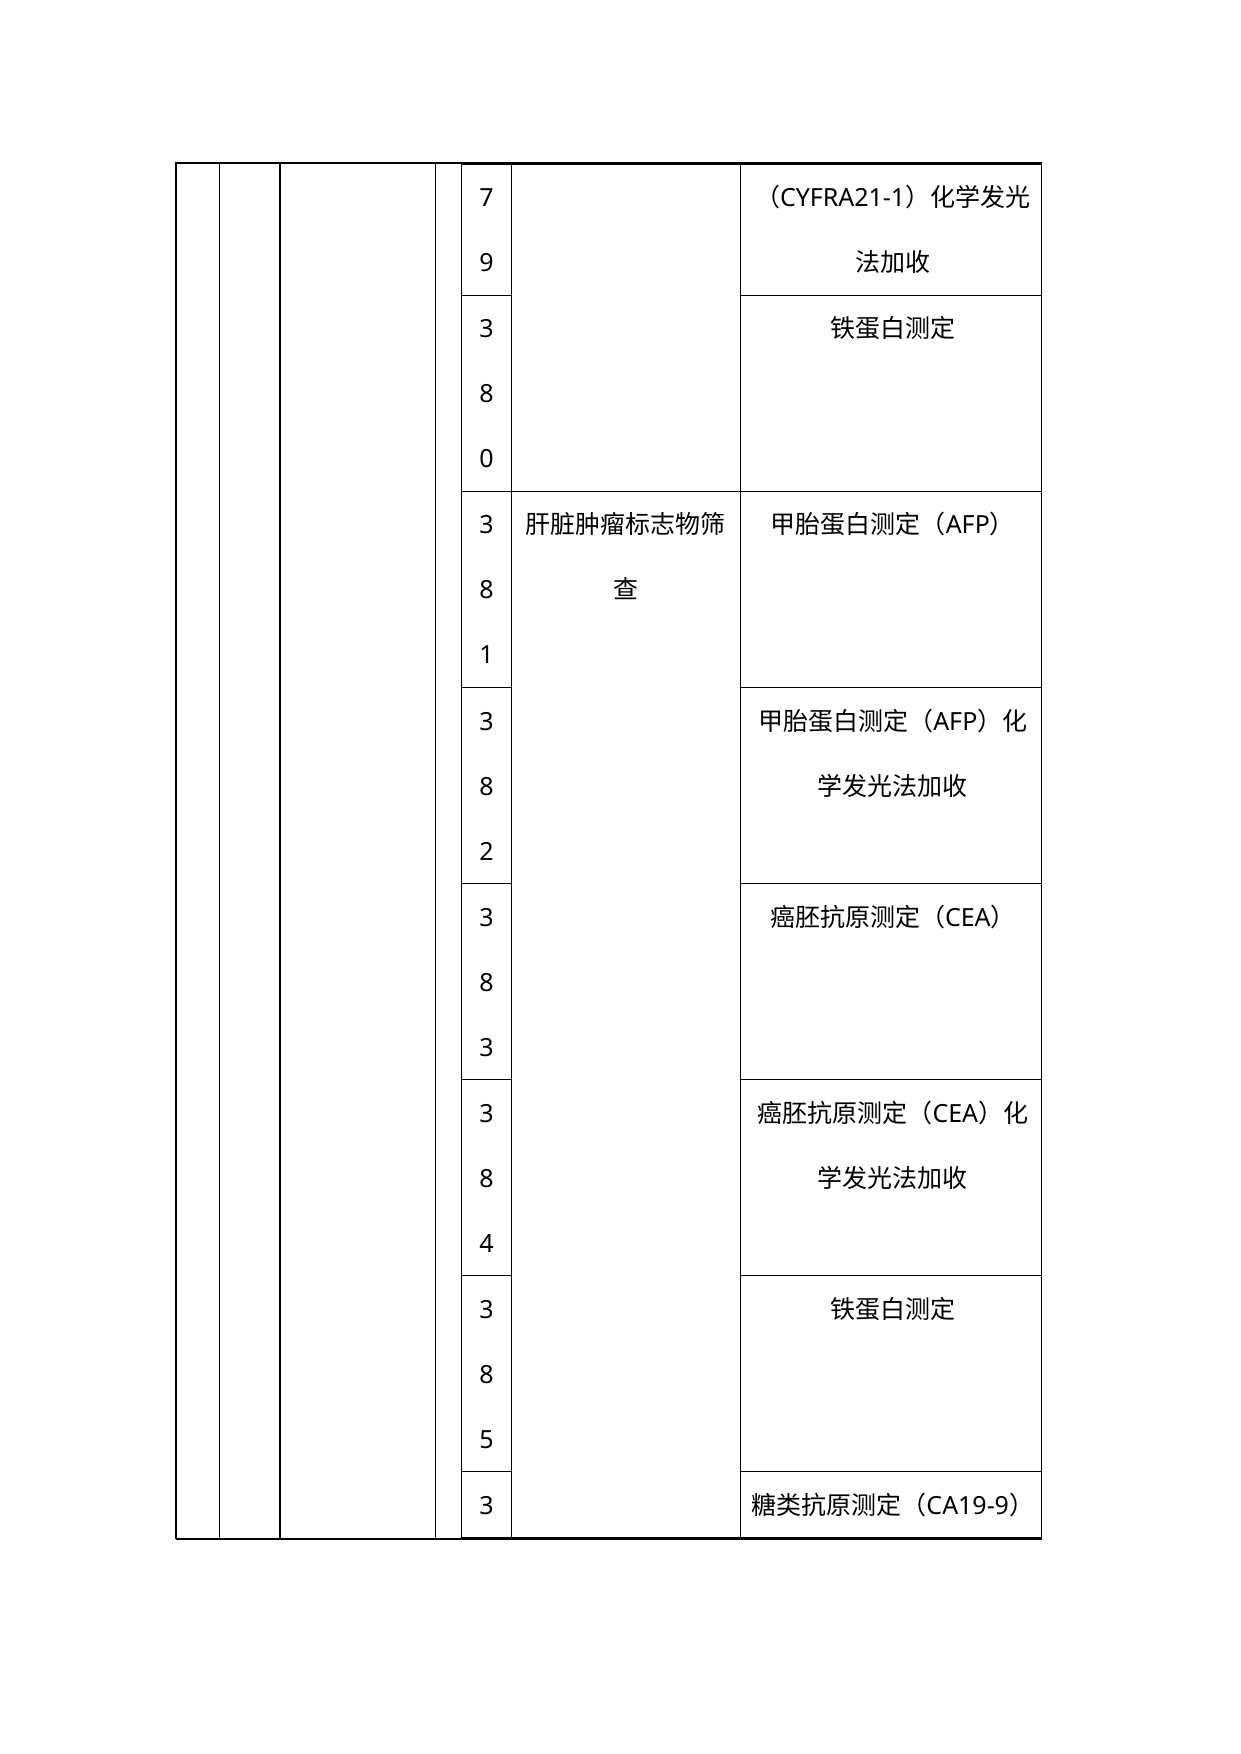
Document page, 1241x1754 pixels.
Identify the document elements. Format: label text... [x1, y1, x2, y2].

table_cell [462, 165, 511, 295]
table_cell [281, 164, 435, 1538]
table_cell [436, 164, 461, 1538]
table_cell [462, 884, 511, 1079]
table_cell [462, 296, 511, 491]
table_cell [512, 492, 740, 1537]
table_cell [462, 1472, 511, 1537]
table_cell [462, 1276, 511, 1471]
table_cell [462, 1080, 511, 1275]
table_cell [741, 1276, 1041, 1471]
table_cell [741, 296, 1041, 491]
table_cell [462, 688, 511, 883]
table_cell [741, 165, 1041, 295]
table_cell 1 [177, 164, 219, 1538]
table_cell [220, 164, 279, 1538]
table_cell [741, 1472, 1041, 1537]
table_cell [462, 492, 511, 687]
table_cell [512, 165, 740, 491]
